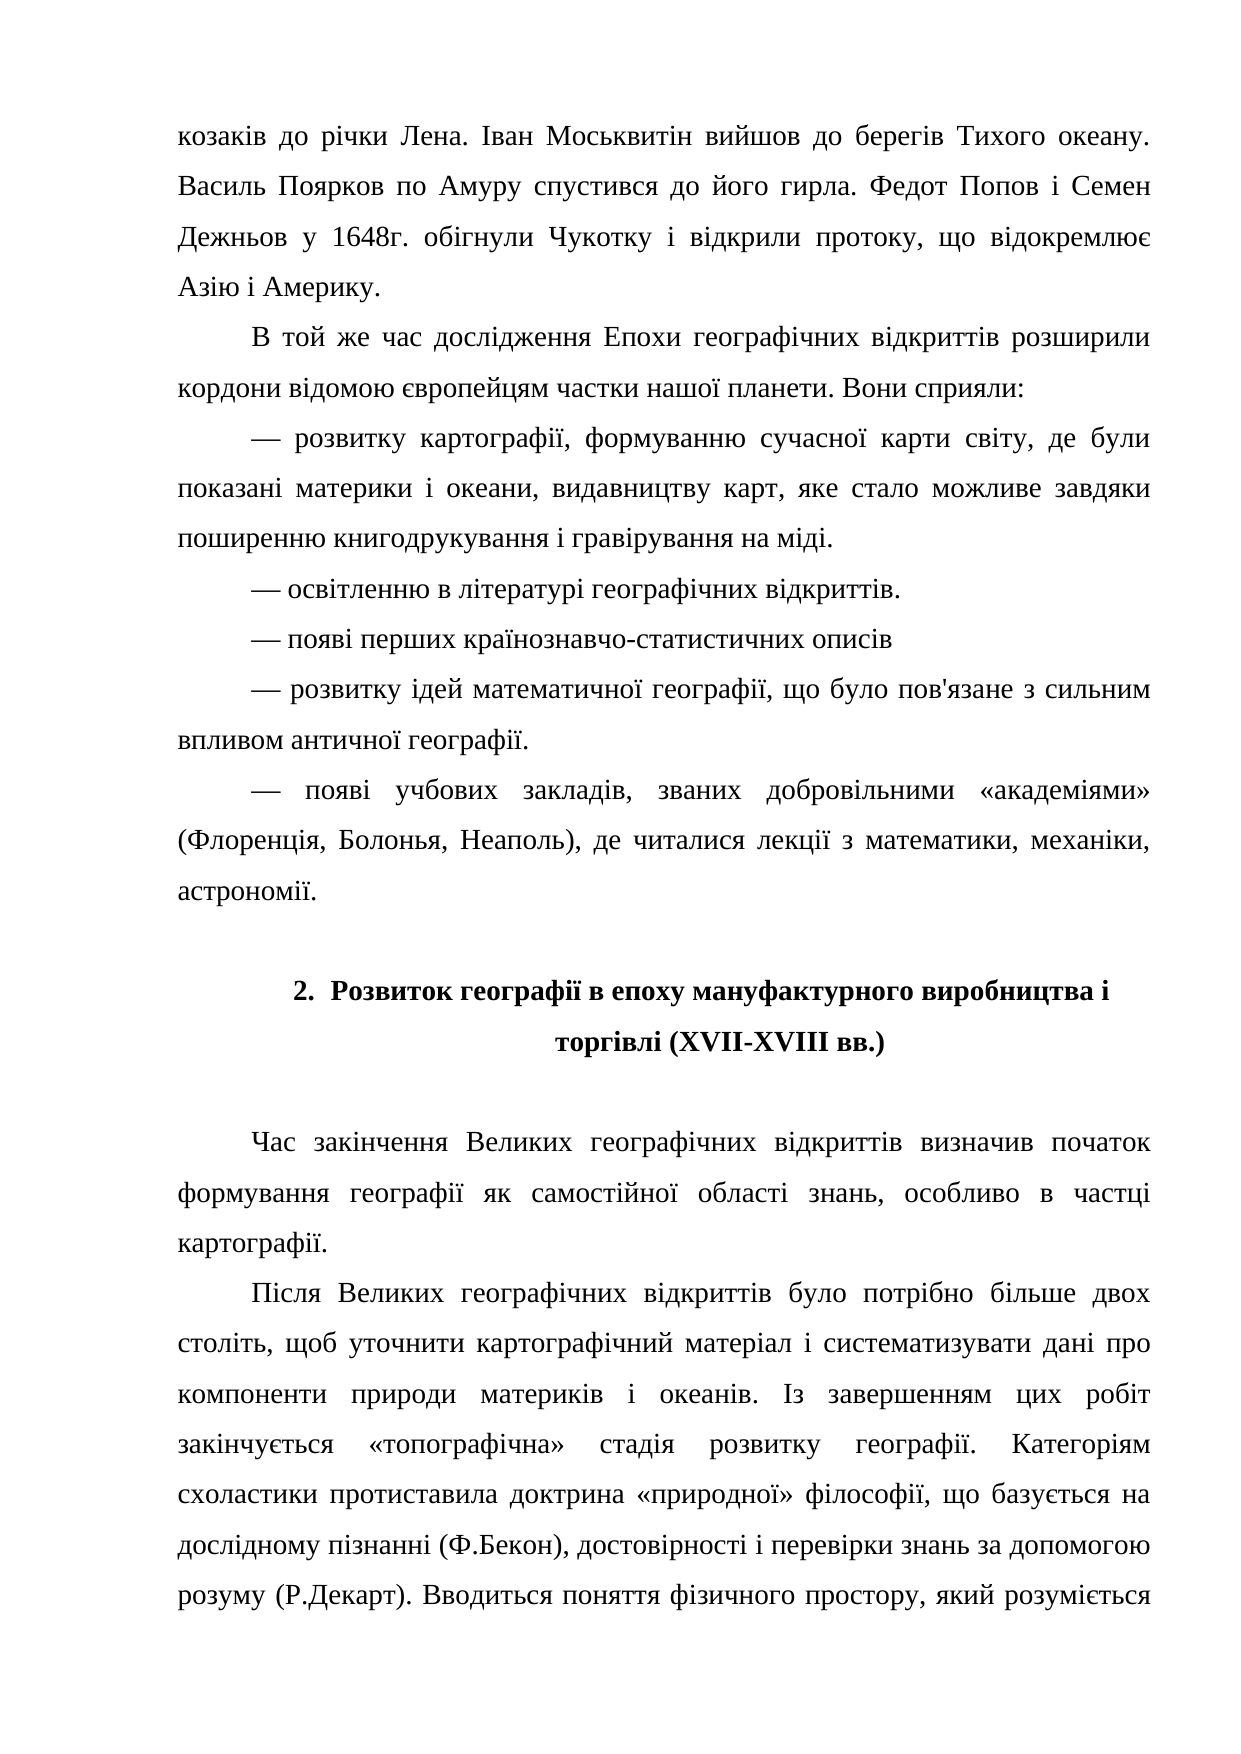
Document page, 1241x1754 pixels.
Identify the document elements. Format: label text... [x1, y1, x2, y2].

text — освітленню в літературі географічних відкриттів. [177, 571, 1152, 604]
text — появі перших країнознавчо-статистичних описів [177, 621, 1152, 655]
text — розвитку картографії, формуванню сучасної карти світу, де були показані материки і океани, видавництву карт, яке стало можливе завдяки поширенню книгодрукування і гравірування на міді. [177, 420, 1152, 554]
text В той же час дослідження Епохи географічних відкриттів розширили кордони відомою європейцям частки нашої планети. Вони сприяли: [177, 319, 1152, 403]
list Розвиток географії в епоху мануфактурного виробництва і торгівлі (XVII-XVIII вв.) [251, 973, 1152, 1057]
text — розвитку ідей математичної географії, що було пов'язане з сильним впливом античної географії. [177, 672, 1152, 755]
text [177, 1275, 1152, 1611]
text — появі учбових закладів, званих добровільними «академіями» (Флоренція, Болонья, Неаполь), де читалися лекції з математики, механіки, астрономії. [177, 772, 1152, 906]
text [177, 118, 1152, 303]
text Час закінчення Великих географічних відкриттів визначив початок формування географії як самостійної області знань, особливо в частці картографії. [177, 1124, 1152, 1258]
